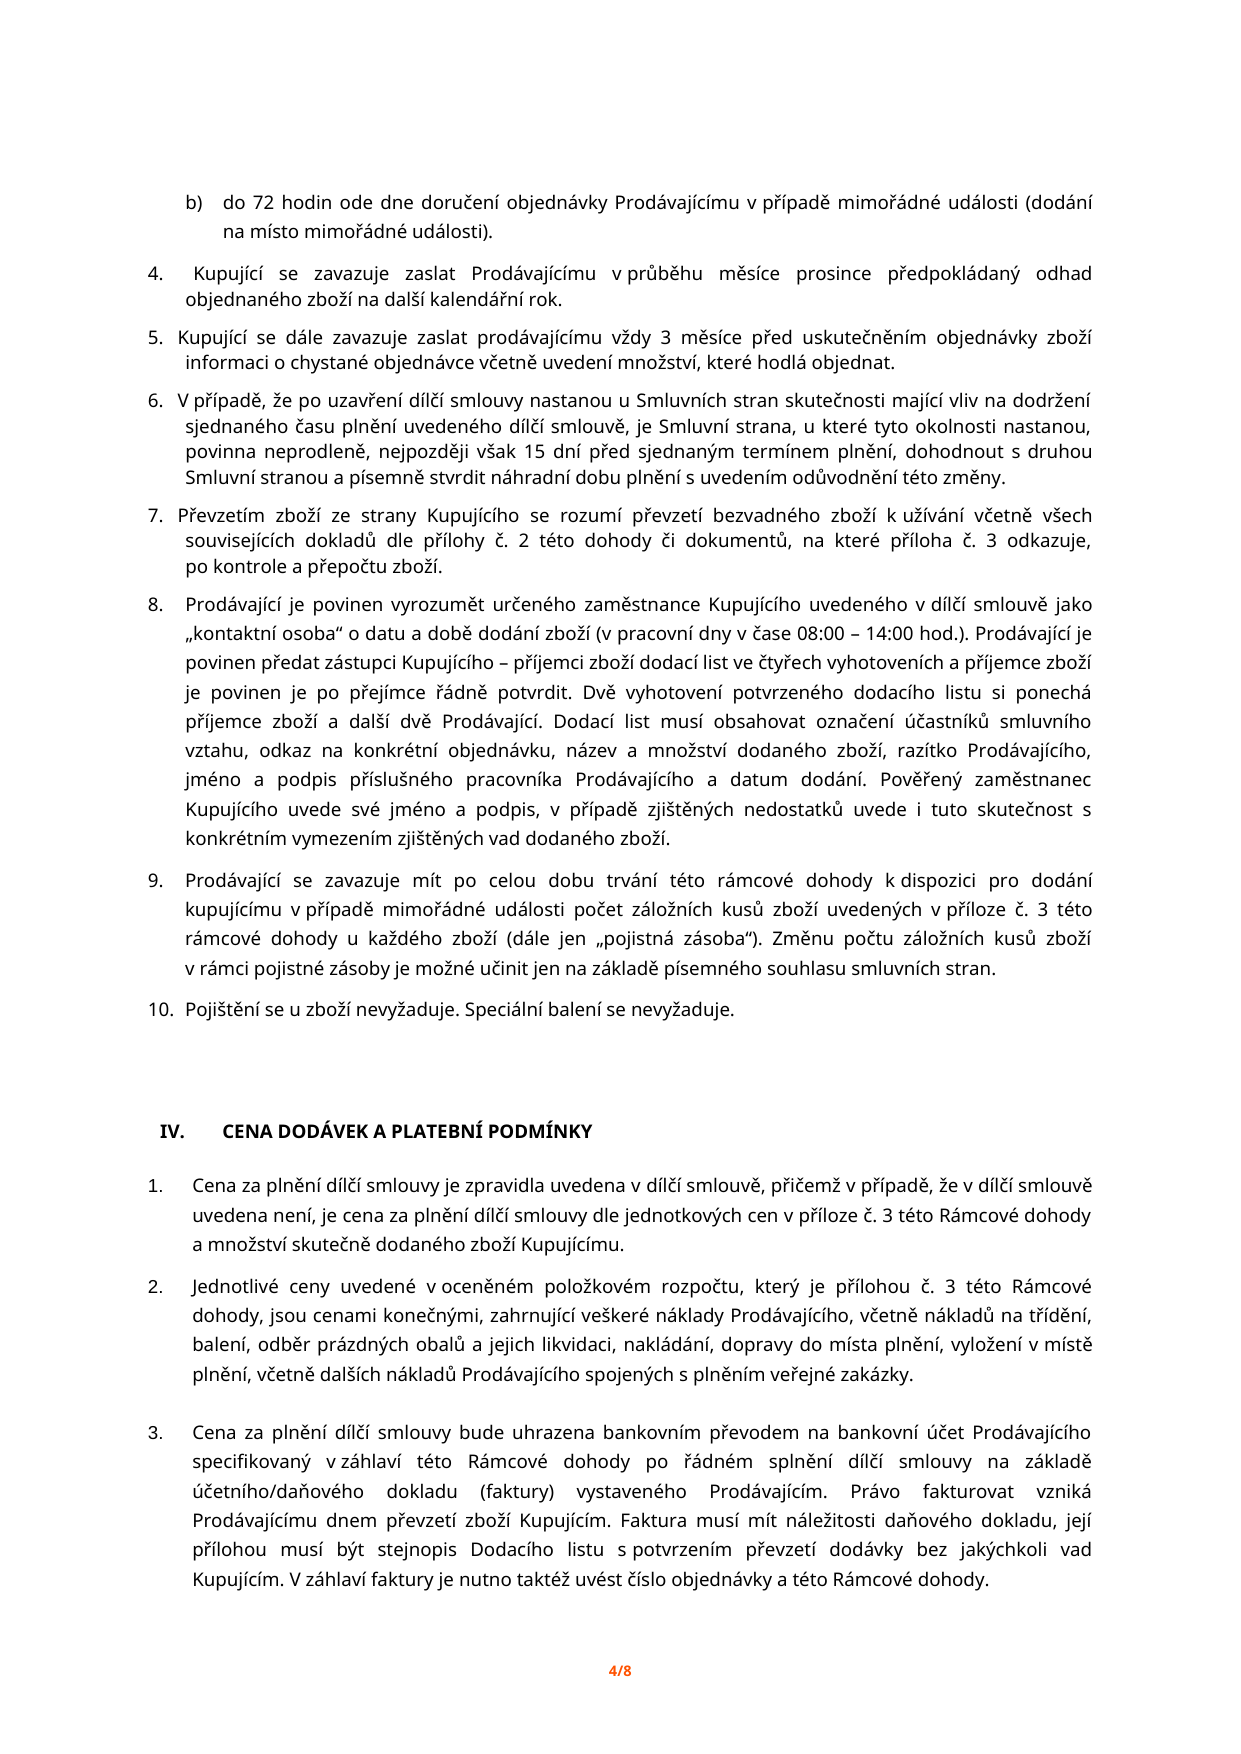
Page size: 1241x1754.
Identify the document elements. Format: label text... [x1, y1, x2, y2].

list CENA DODÁVEK A PLATEBNÍ PODMÍNKY [185, 1118, 1093, 1144]
list do 72 hodin ode dne doručení objednávky Prodávajícímu v případě mimořádné události (dodání na místo mimořádné události). [185, 189, 1093, 244]
subtitle Cena za plnění dílčí smlouvy je zpravidla uvedena v dílčí smlouvě, přičemž v případě, že v dílčí smlouvě uvedena není, je cena za plnění dílčí smlouvy dle jednotkových cen v příloze č. 3 této Rámcové dohody a množství skutečně dodaného zboží Kupujícímu. [148, 1173, 1093, 1257]
list V případě, že po uzavření dílčí smlouvy nastanou u Smluvních stran skutečnosti mající vliv na dodržení sjednaného času plnění uvedeného dílčí smlouvě, je Smluvní strana, u které tyto okolnosti nastanou, povinna neprodleně, nejpozději však 15 dní před sjednaným termínem plnění, dohodnout s druhou Smluvní stranou a písemně stvrdit náhradní dobu plnění s uvedením odůvodnění této změny. [148, 387, 1093, 489]
subtitle Pojištění se u zboží nevyžaduje. Speciální balení se nevyžaduje. [148, 997, 1093, 1022]
list Jednotlivé ceny uvedené v oceněném položkovém rozpočtu, který je přílohou č. 3 této Rámcové dohody, jsou cenami konečnými, zahrnující veškeré náklady Prodávajícího, včetně nákladů na třídění, balení, odběr prázdných obalů a jejich likvidaci, nakládání, dopravy do místa plnění, vyložení v místě plnění, včetně dalších nákladů Prodávajícího spojených s plněním veřejné zakázky. [148, 1273, 1093, 1386]
list Převzetím zboží ze strany Kupujícího se rozumí převzetí bezvadného zboží k užívání včetně všech souvisejících dokladů dle přílohy č. 2 této dohody či dokumentů, na které příloha č. 3 odkazuje, po kontrole a přepočtu zboží. [148, 502, 1093, 579]
list Cena za plnění dílčí smlouvy bude uhrazena bankovním převodem na bankovní účet Prodávajícího specifikovaný v záhlaví této Rámcové dohody po řádném splnění dílčí smlouvy na základě účetního/daňového dokladu (faktury) vystaveného Prodávajícím. Právo fakturovat vzniká Prodávajícímu dnem převzetí zboží Kupujícím. Faktura musí mít náležitosti daňového dokladu, její přílohou musí být stejnopis Dodacího listu s potvrzením převzetí dodávky bez jakýchkoli vad Kupujícím. V záhlaví faktury je nutno taktéž uvést číslo objednávky a této Rámcové dohody. [148, 1419, 1093, 1591]
subtitle Prodávající je povinen vyrozumět určeného zaměstnance Kupujícího uvedeného v dílčí smlouvě jako „kontaktní osoba“ o datu a době dodání zboží (v pracovní dny v čase 08:00 – 14:00 hod.). Prodávající je povinen předat zástupci Kupujícího – příjemci zboží dodací list ve čtyřech vyhotoveních a příjemce zboží je povinen je po přejímce řádně potvrdit. Dvě vyhotovení potvrzeného dodacího listu si ponechá příjemce zboží a další dvě Prodávající. Dodací list musí obsahovat označení účastníků smluvního vztahu, odkaz na konkrétní objednávku, název a množství dodaného zboží, razítko Prodávajícího, jméno a podpis příslušného pracovníka Prodávajícího a datum dodání. Pověřený zaměstnanec Kupujícího uvede své jméno a podpis, v případě zjištěných nedostatků uvede i tuto skutečnost s konkrétním vymezením zjištěných vad dodaného zboží. [148, 591, 1093, 851]
list Kupující se zavazuje zaslat Prodávajícímu v průběhu měsíce prosince předpokládaný odhad objednaného zboží na další kalendářní rok. [148, 260, 1093, 311]
list Kupující se dále zavazuje zaslat prodávajícímu vždy 3 měsíce před uskutečněním objednávky zboží informaci o chystané objednávce včetně uvedení množství, které hodlá objednat. [148, 324, 1093, 375]
subtitle Prodávající se zavazuje mít po celou dobu trvání této rámcové dohody k dispozici pro dodání kupujícímu v případě mimořádné události počet záložních kusů zboží uvedených v příloze č. 3 této rámcové dohody u každého zboží (dále jen „pojistná zásoba“). Změnu počtu záložních kusů zboží v rámci pojistné zásoby je možné učinit jen na základě písemného souhlasu smluvních stran. [148, 867, 1093, 980]
